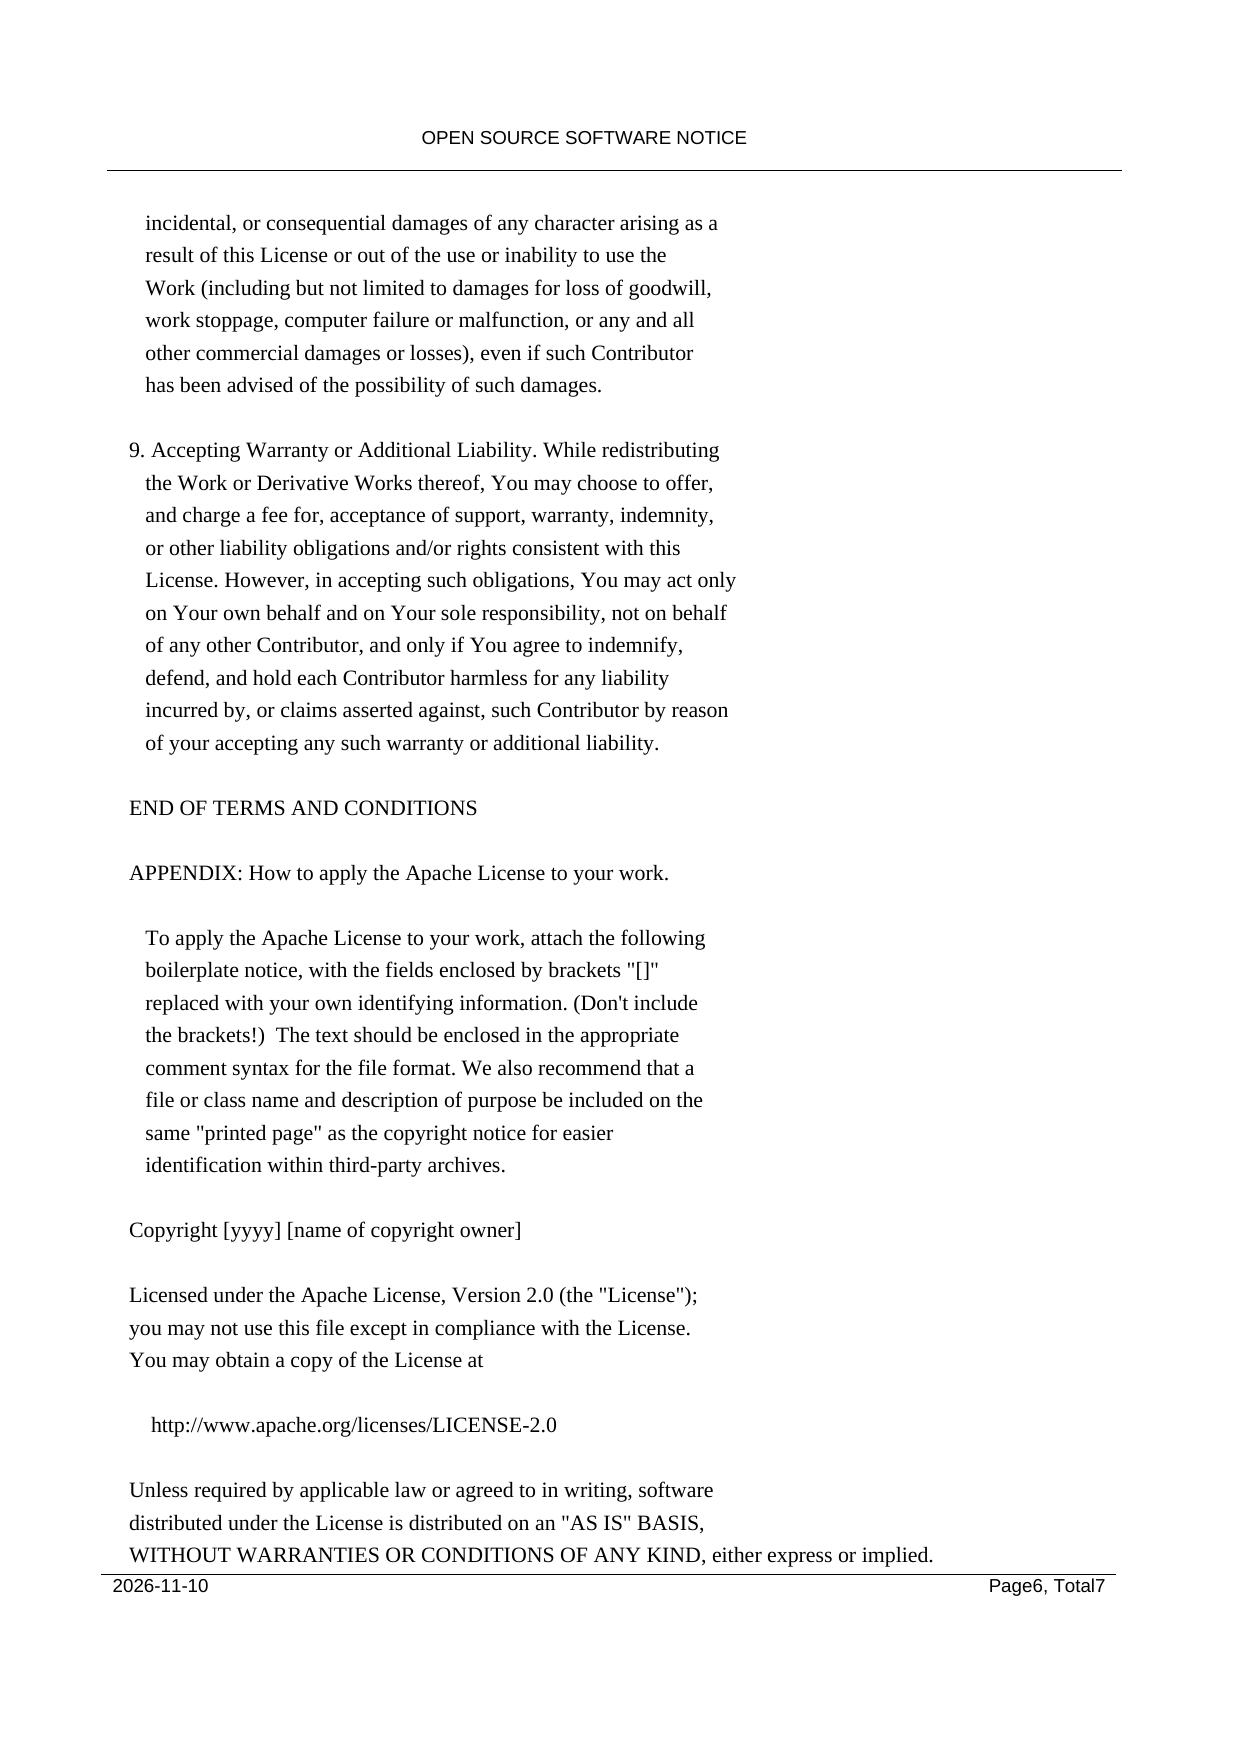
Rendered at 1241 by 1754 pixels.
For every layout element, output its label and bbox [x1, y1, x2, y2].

text [112, 206, 1128, 1571]
